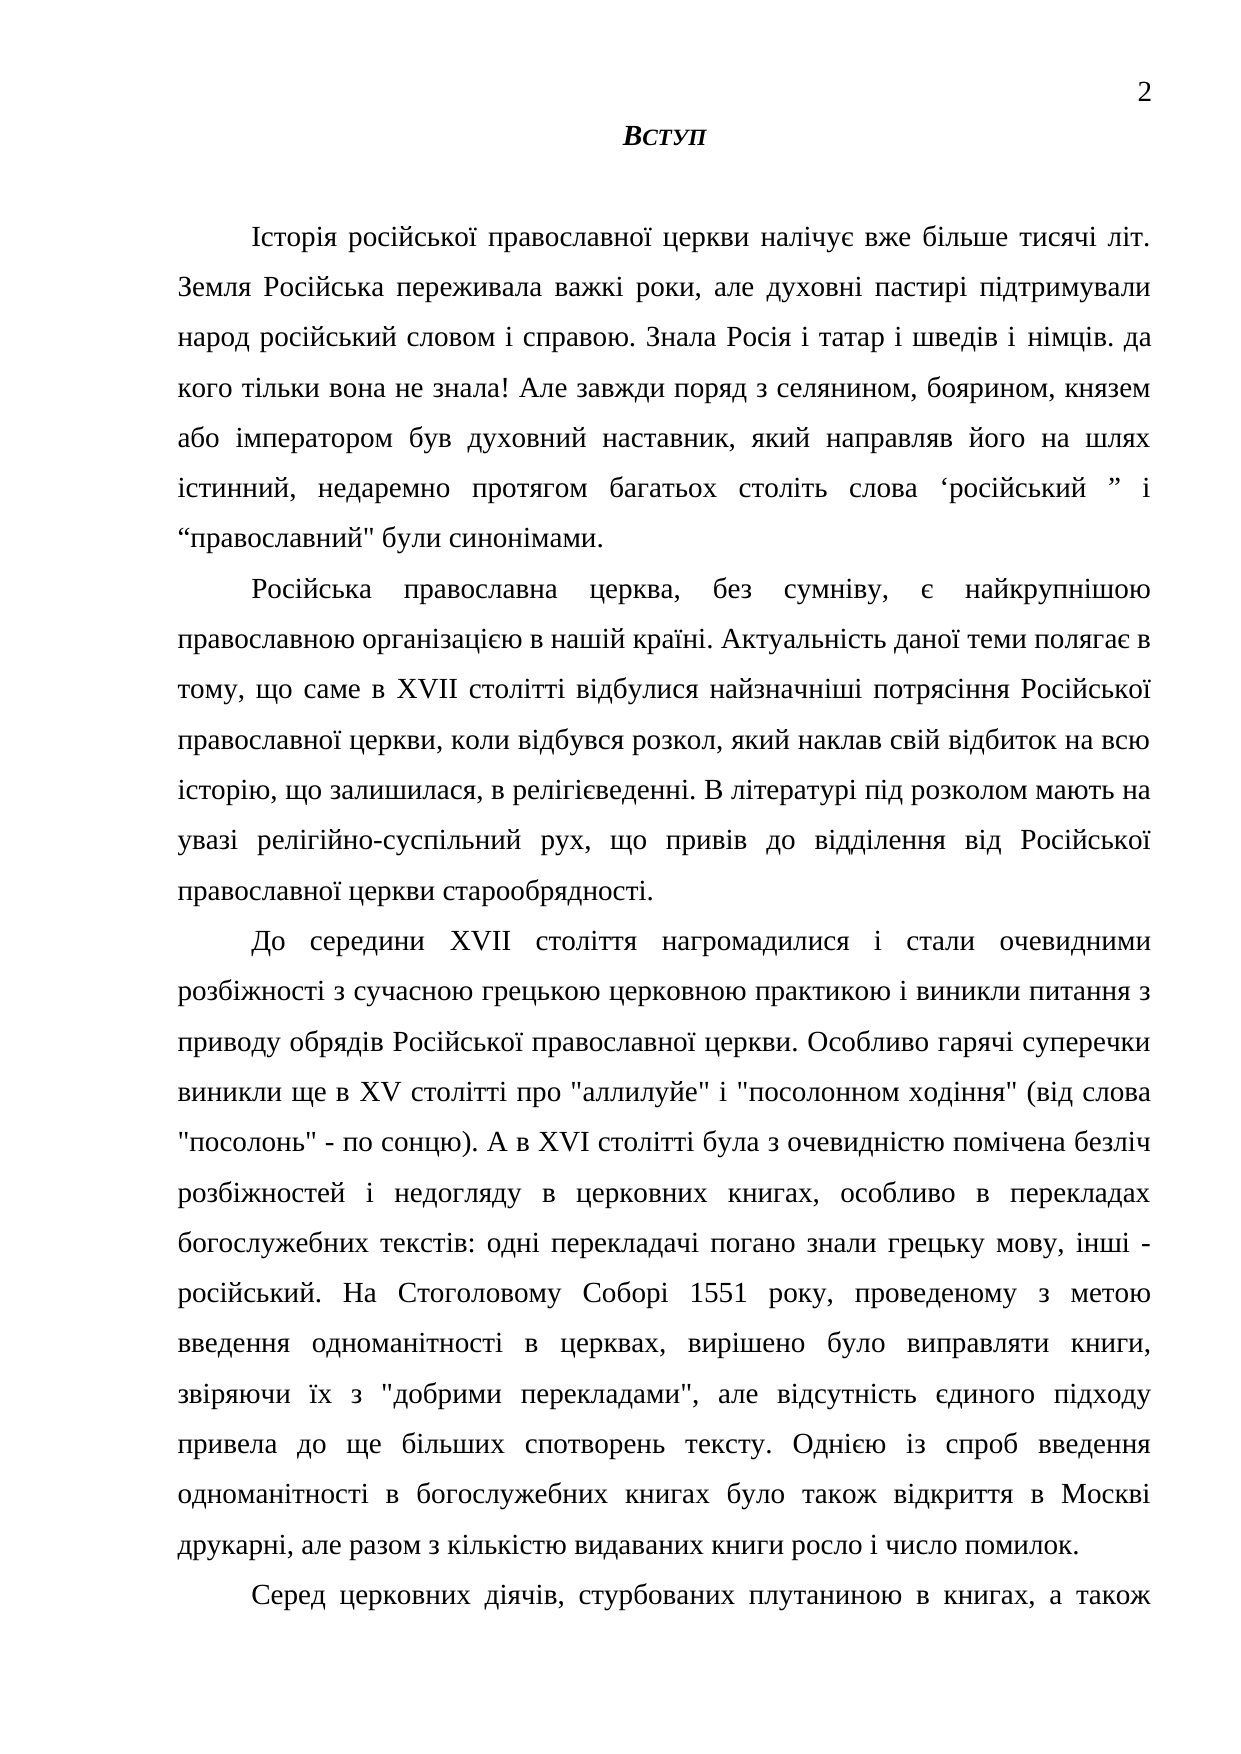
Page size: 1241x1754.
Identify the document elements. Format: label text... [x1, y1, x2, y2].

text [177, 1577, 1152, 1611]
text До середини XVII століття нагромадилися і стали очевидними розбіжності з сучасною грецькою церковною практикою і виникли питання з приводу обрядів Російської православної церкви. Особливо гарячі суперечки виникли ще в XV столітті про "аллилуйе" і "посолонном ходіння" (від слова "посолонь" - по сонцю). А в XVI столітті була з очевидністю помічена безліч розбіжностей і недогляду в церковних книгах, особливо в перекладах богослужебних текстів: одні перекладачі погано знали грецьку мову, інші - російський. На Стоголовому Соборі 1551 року, проведеному з метою введення одноманітності в церквах, вирішено було виправляти книги, звіряючи їх з "добрими перекладами", але відсутність єдиного підходу привела до ще більших спотворень тексту. Однією із спроб введення одноманітності в богослужебних книгах було також відкриття в Москві друкарні, але разом з кількістю видаваних книги росло і число помилок. [177, 923, 1152, 1560]
subtitle Вступ [177, 118, 1152, 152]
text Російська православна церква, без сумніву, є найкрупнішою православною організацією в нашій країні. Актуальність даної теми полягає в тому, що саме в XVII столітті відбулися найзначніші потрясіння Російської православної церкви, коли відбувся розкол, який наклав свій відбиток на всю історію, що залишилася, в релігієведенні. В літературі під розколом мають на увазі релігійно-суспільний рух, що привів до відділення від Російської православної церкви старообрядності. [177, 571, 1152, 906]
text Історія російської православної церкви налічує вже більше тисячі літ. Земля Російська переживала важкі роки, але духовні пастирі підтримували народ російський словом і справою. Знала Росія і татар і шведів і німців. да кого тільки вона не знала! Але завжди поряд з селянином, боярином, князем або імператором був духовний наставник, який направляв його на шлях істинний, недаремно протягом багатьох століть слова ‘російський ” і “православний" були синонімами. [177, 219, 1152, 554]
